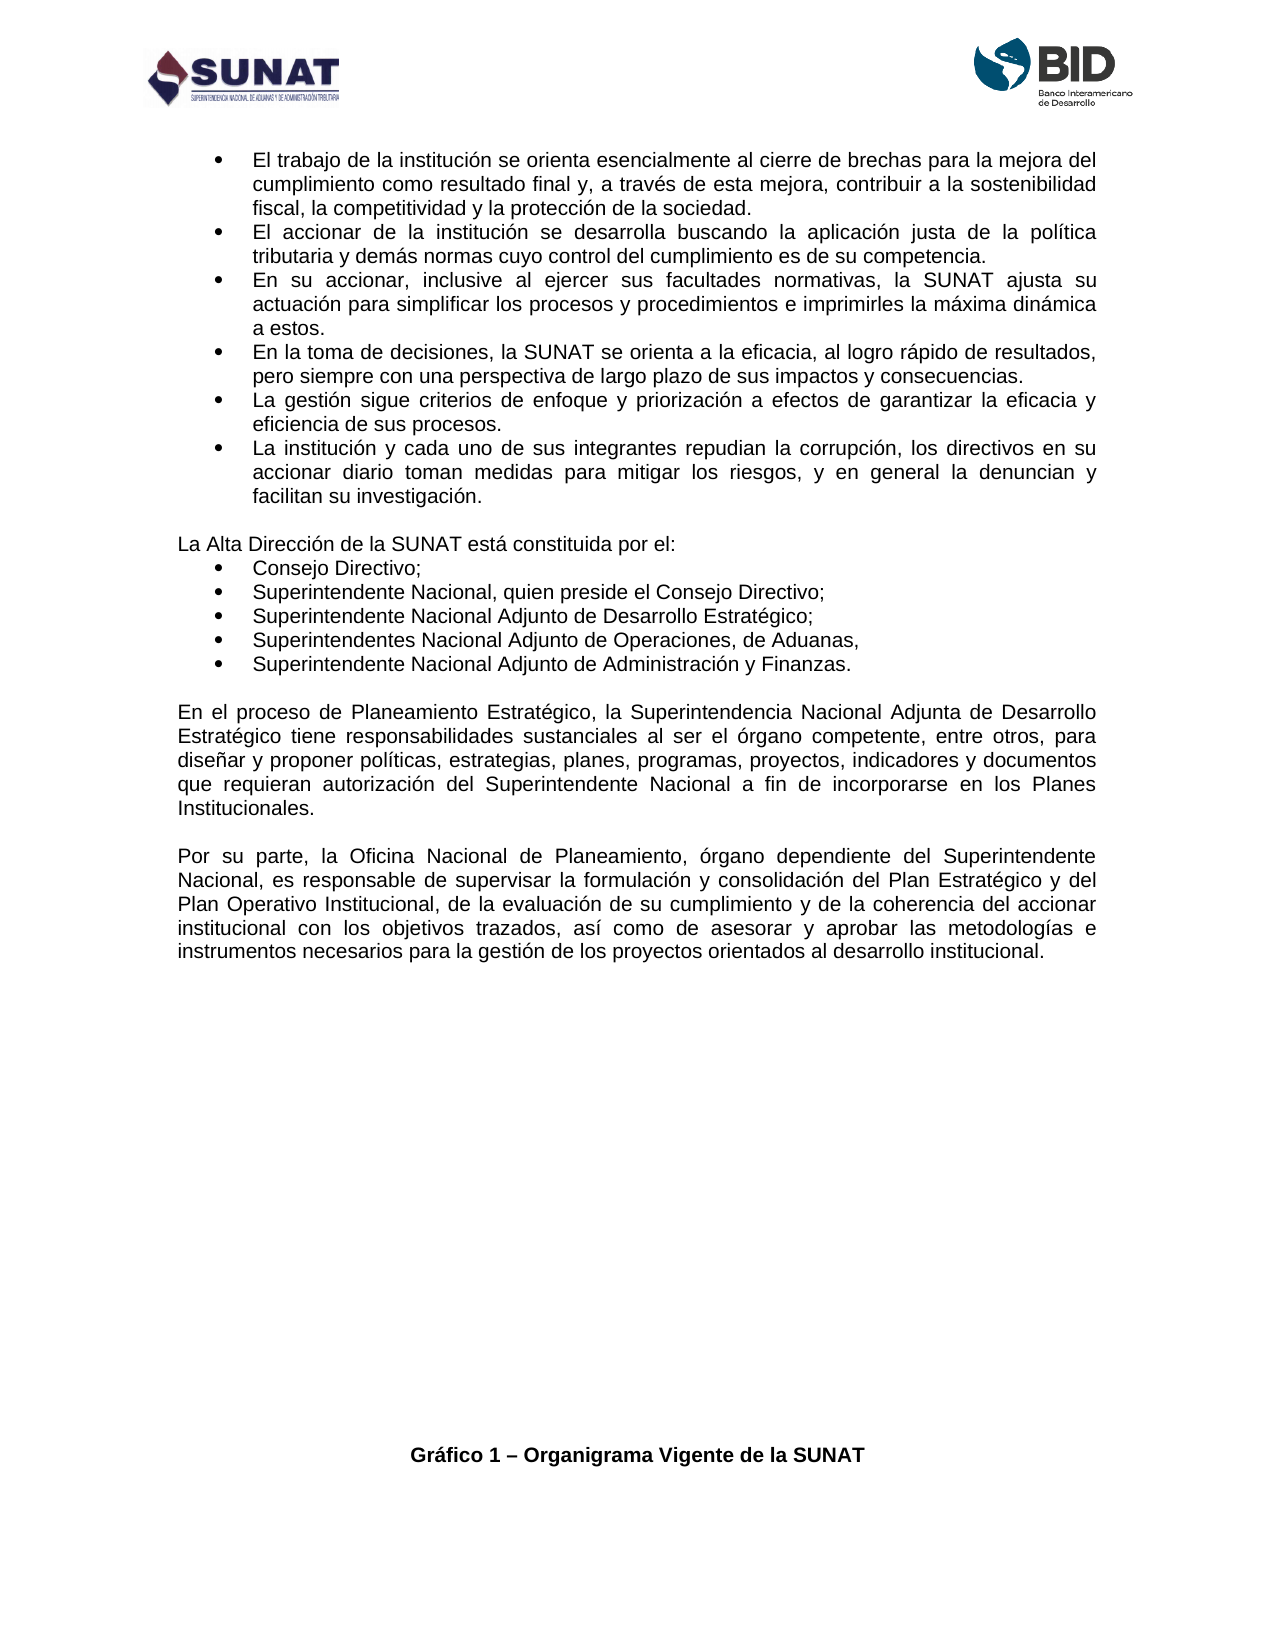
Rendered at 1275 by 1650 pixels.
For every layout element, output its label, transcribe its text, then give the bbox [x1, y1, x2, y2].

picture [959, 28, 1152, 122]
list Superintendente Nacional, quien preside el Consejo Directivo; [215, 579, 1098, 604]
list La institución y cada uno de sus integrantes repudian la corrupción, los directivos en su accionar diario toman medidas para mitigar los riesgos, y en general la denuncian y facilitan su investigación. [215, 436, 1098, 508]
list El accionar de la institución se desarrolla buscando la aplicación justa de la política tributaria y demás normas cuyo control del cumplimiento es de su competencia. [215, 219, 1098, 268]
list La gestión sigue criterios de enfoque y priorización a efectos de garantizar la eficacia y eficiencia de sus procesos. [215, 388, 1098, 436]
text Por su parte, la Oficina Nacional de Planeamiento, órgano dependiente del Superintendente Nacional, es responsable de supervisar la formulación y consolidación del Plan Estratégico y del Plan Operativo Institucional, de la evaluación de su cumplimiento y de la coherencia del accionar institucional con los objetivos trazados, así como de asesorar y aprobar las metodologías e instrumentos necesarios para la gestión de los proyectos orientados al desarrollo institucional. [177, 843, 1098, 963]
list Superintendente Nacional Adjunto de Desarrollo Estratégico; [215, 604, 1098, 628]
list Superintendente Nacional Adjunto de Administración y Finanzas. [215, 652, 1098, 676]
text La Alta Dirección de la SUNAT está constituida por el: [177, 532, 1098, 556]
list En la toma de decisiones, la SUNAT se orienta a la eficacia, al logro rápido de resultados, pero siempre con una perspectiva de largo plazo de sus impactos y consecuencias. [215, 339, 1098, 388]
text Gráfico 1 – Organigrama Vigente de la SUNAT [177, 1442, 1098, 1466]
list Consejo Directivo; [215, 556, 1098, 579]
text En el proceso de Planeamiento Estratégico, la Superintendencia Nacional Adjunta de Desarrollo Estratégico tiene responsabilidades sustanciales al ser el órgano competente, entre otros, para diseñar y proponer políticas, estrategias, planes, programas, proyectos, indicadores y documentos que requieran autorización del Superintendente Nacional a fin de incorporarse en los Planes Institucionales. [177, 700, 1098, 819]
list Superintendentes Nacional Adjunto de Operaciones, de Aduanas, [215, 628, 1098, 652]
list El trabajo de la institución se orienta esencialmente al cierre de brechas para la mejora del cumplimiento como resultado final y, a través de esta mejora, contribuir a la sostenibilidad fiscal, la competitividad y la protección de la sociedad. [215, 148, 1098, 219]
list En su accionar, inclusive al ejercer sus facultades normativas, la SUNAT ajusta su actuación para simplificar los procesos y procedimientos e imprimirles la máxima dinámica a estos. [215, 268, 1098, 339]
picture [142, 48, 343, 110]
